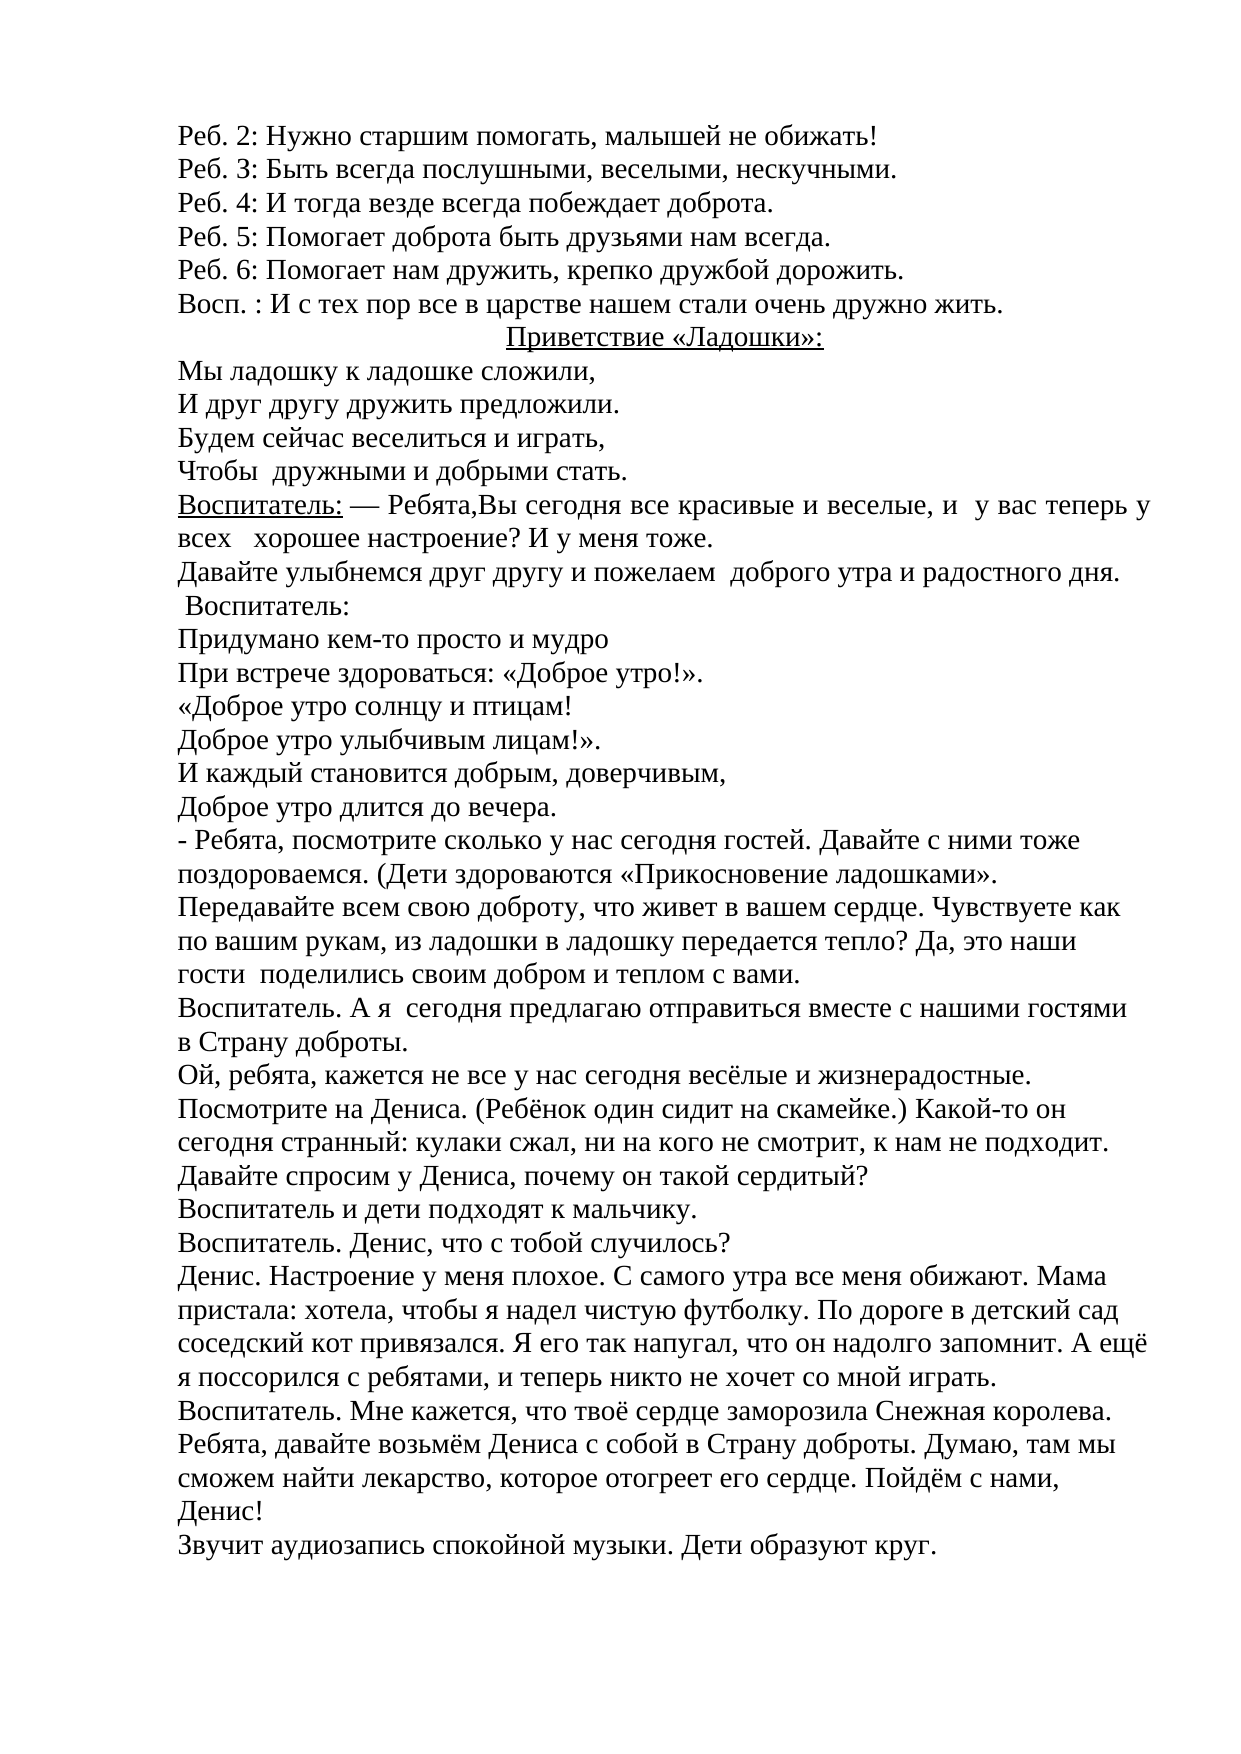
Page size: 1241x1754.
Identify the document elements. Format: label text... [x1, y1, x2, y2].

text Восп. : И с тех пор все в царстве нашем стали очень дружно жить. [177, 286, 1152, 319]
text При встрече здороваться: «Доброе утро!». [177, 655, 1152, 688]
text Денис. Настроение у меня плохое. С самого утра все меня обижают. Мама пристала: хотела, чтобы я надел чистую футболку. По дороге в детский сад соседский кот привязался. Я его так напугал, что он надолго запомнит. А ещё я поссорился с ребятами, и теперь никто не хочет со мной играть. [177, 1258, 1152, 1393]
text Доброе утро улыбчивым лицам!». [177, 722, 1152, 755]
text Будем сейчас веселиться и играть, [177, 420, 1152, 453]
text Звучит аудиозапись спокойной музыки. Дети образуют круг. [177, 1527, 1152, 1560]
text Давайте улыбнемся друг другу и пожелаем доброго утра и радостного дня. [177, 554, 1152, 588]
text Воспитатель. А я сегодня предлагаю отправиться вместе с нашими гостями в Страну доброты. [177, 990, 1152, 1057]
text Реб. 4: И тогда везде всегда побеждает доброта. [177, 185, 1152, 219]
text «Доброе утро солнцу и птицам! [177, 688, 1152, 722]
text И каждый становится добрым, доверчивым, [177, 755, 1152, 789]
text Приветствие «Ладошки»: [177, 319, 1152, 353]
text Воспитатель. Денис, что с тобой случилось? [177, 1225, 1152, 1258]
text Ой, ребята, кажется не все у нас сегодня весёлые и жизнерадостные. Посмотрите на Дениса. (Ребёнок один сидит на скамейке.) Какой-то он сегодня странный: кулаки сжал, ни на кого не смотрит, к нам не подходит. Давайте спросим у Дениса, почему он такой сердитый? [177, 1057, 1152, 1191]
text Реб. 6: Помогает нам дружить, крепко дружбой дорожить. [177, 252, 1152, 286]
text Воспитатель: — Ребята,Вы сегодня все красивые и веселые, и у вас теперь у всех хорошее настроение? И у меня тоже. [177, 487, 1152, 554]
text Доброе утро длится до вечера. [177, 789, 1152, 822]
text Реб. З: Быть всегда послушными, веселыми, нескучными. [177, 152, 1152, 185]
text Придумано кем-то просто и мудро [177, 621, 1152, 655]
text Мы ладошку к ладошке сложили, [177, 353, 1152, 386]
text Воспитатель: [177, 588, 1152, 621]
text Воспитатель. Мне кажется, что твоё сердце заморозила Снежная королева. Ребята, давайте возьмём Дениса с собой в Страну доброты. Думаю, там мы сможем найти лекарство, которое отогреет его сердце. Пойдём с нами, Денис! [177, 1393, 1152, 1527]
text Чтобы дружными и добрыми стать. [177, 453, 1152, 487]
text Реб. 2: Нужно старшим помогать, малышей не обижать! [177, 118, 1152, 152]
text И друг другу дружить предложили. [177, 386, 1152, 420]
text Реб. 5: Помогает доброта быть друзьями нам всегда. [177, 219, 1152, 252]
text - Ребята, посмотрите сколько у нас сегодня гостей. Давайте с ними тоже поздороваемся. (Дети здороваются «Прикосновение ладошками». Передавайте всем свою доброту, что живет в вашем сердце. Чувствуете как по вашим рукам, из ладошки в ладошку передается тепло? Да, это наши гости поделились своим добром и теплом с вами. [177, 822, 1152, 990]
text Воспитатель и дети подходят к мальчику. [177, 1191, 1152, 1225]
